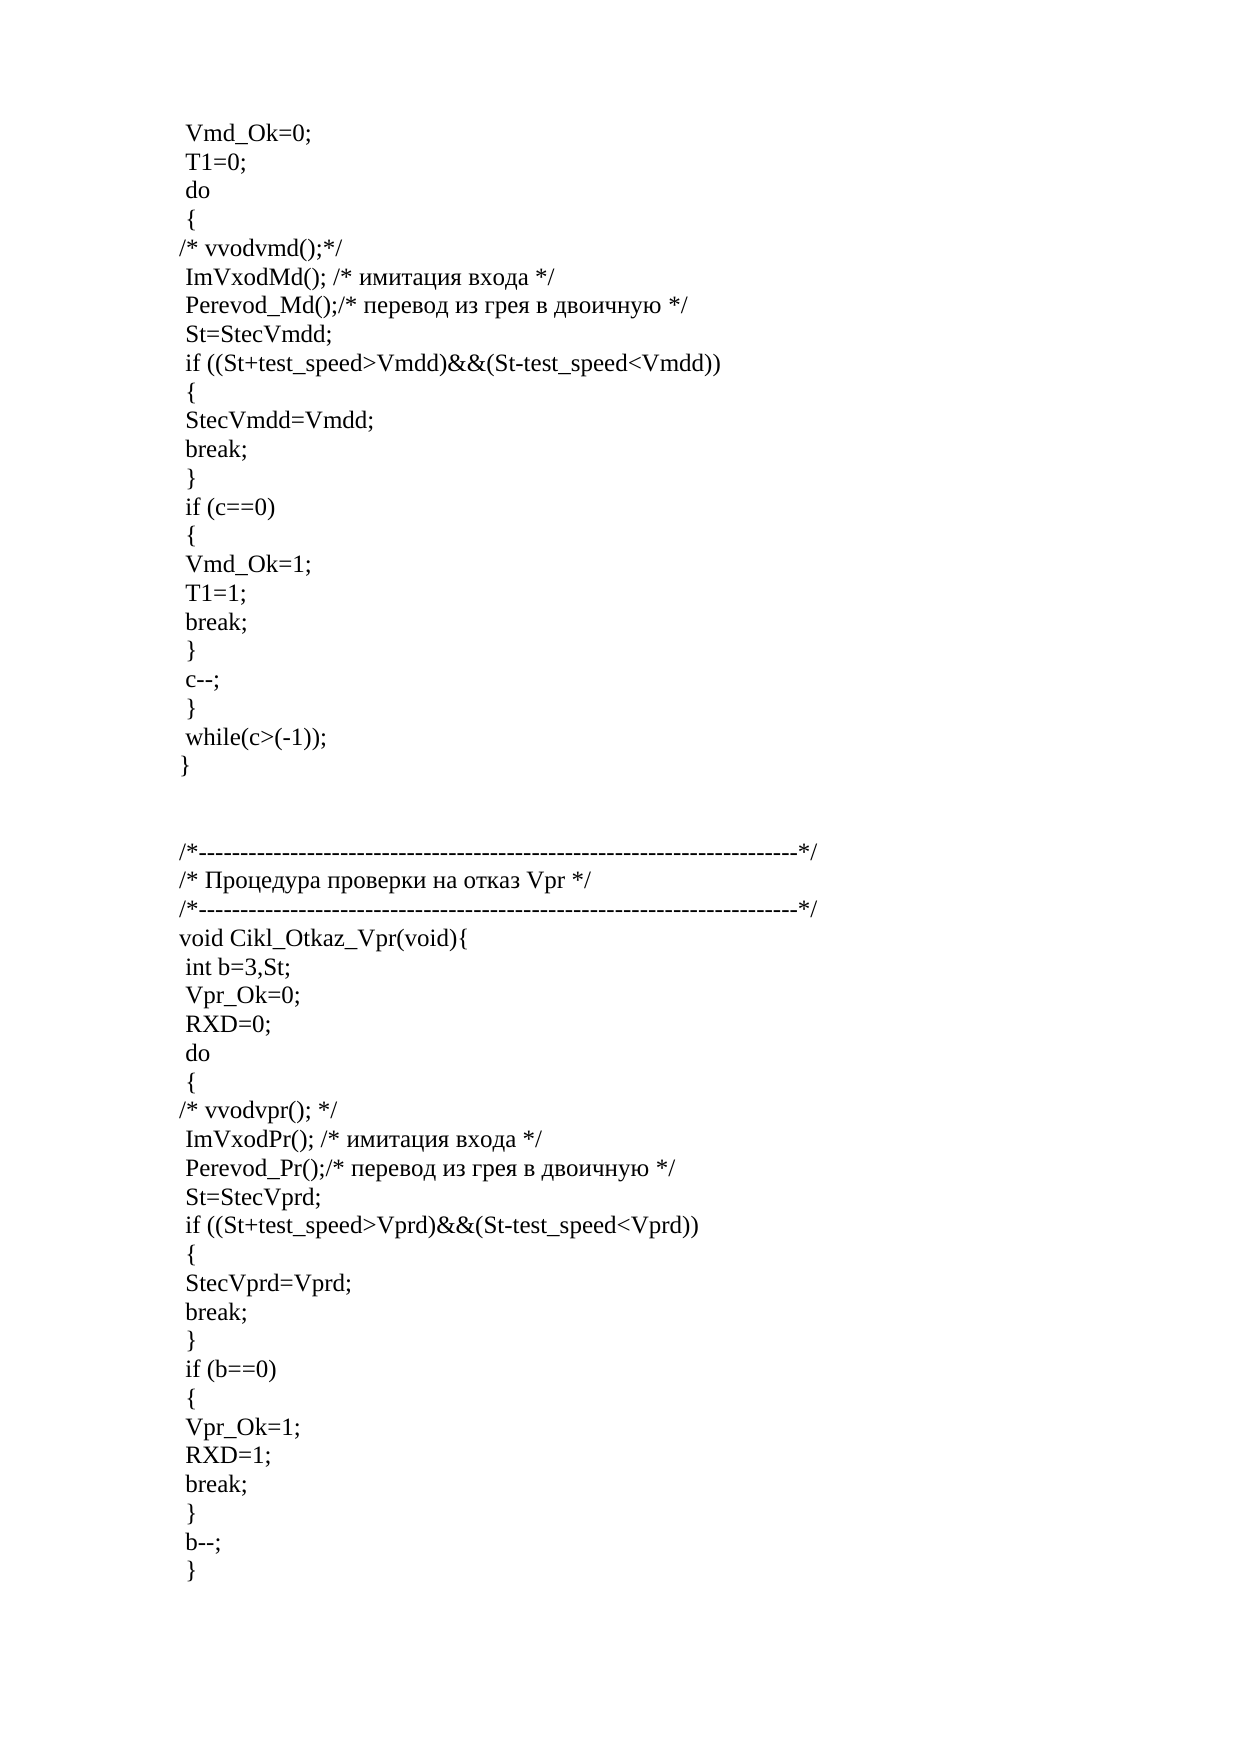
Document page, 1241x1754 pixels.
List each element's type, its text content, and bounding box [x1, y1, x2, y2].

text { [120, 521, 1153, 549]
text StecVmdd=Vmdd; [120, 406, 1153, 434]
text if ((St+test_speed>Vmdd)&&(St-test_speed<Vmdd)) [120, 348, 1153, 377]
text StecVprd=Vprd; [120, 1268, 1153, 1297]
text { [120, 1067, 1153, 1096]
text if ((St+test_speed>Vprd)&&(St-test_speed<Vprd)) [120, 1211, 1153, 1239]
text c--; [120, 664, 1153, 693]
text /* vvodvmd();*/ [120, 233, 1153, 262]
text } [120, 1498, 1153, 1527]
text } [120, 1326, 1153, 1354]
text Vmd_Ok=0; [120, 118, 1153, 147]
text /*------------------------------------------------------------------------*/ [120, 837, 1153, 866]
text break; [120, 1469, 1153, 1498]
text /* vvodvpr(); */ [120, 1096, 1153, 1124]
text /* Процедура проверки на отказ Vpr */ [120, 866, 1153, 894]
text b--; [120, 1527, 1153, 1556]
text void Cikl_Otkaz_Vpr(void){ [120, 923, 1153, 952]
text } [120, 1556, 1153, 1584]
text break; [120, 434, 1153, 463]
text } [120, 463, 1153, 492]
text Perevod_Md();/* перевод из грея в двоичную */ [120, 291, 1153, 319]
text int b=3,St; [120, 952, 1153, 981]
text } [120, 693, 1153, 722]
text do [120, 176, 1153, 204]
text Vpr_Ok=1; [120, 1412, 1153, 1441]
text ImVxodPr(); /* имитация входа */ [120, 1124, 1153, 1153]
text } [120, 636, 1153, 664]
text if (b==0) [120, 1354, 1153, 1383]
text Vpr_Ok=0; [120, 981, 1153, 1009]
text do [120, 1038, 1153, 1067]
text ImVxodMd(); /* имитация входа */ [120, 262, 1153, 291]
text RXD=1; [120, 1441, 1153, 1469]
text St=StecVmdd; [120, 319, 1153, 348]
text Perevod_Pr();/* перевод из грея в двоичную */ [120, 1153, 1153, 1182]
text { [120, 1383, 1153, 1412]
text T1=0; [120, 147, 1153, 176]
text T1=1; [120, 578, 1153, 607]
text break; [120, 607, 1153, 636]
text } [120, 751, 1153, 779]
text RXD=0; [120, 1009, 1153, 1038]
text St=StecVprd; [120, 1182, 1153, 1211]
text { [120, 377, 1153, 406]
text { [120, 1239, 1153, 1268]
text Vmd_Ok=1; [120, 549, 1153, 578]
text break; [120, 1297, 1153, 1326]
text if (c==0) [120, 492, 1153, 521]
text while(c>(-1)); [120, 722, 1153, 751]
text { [120, 204, 1153, 233]
text /*------------------------------------------------------------------------*/ [120, 894, 1153, 923]
